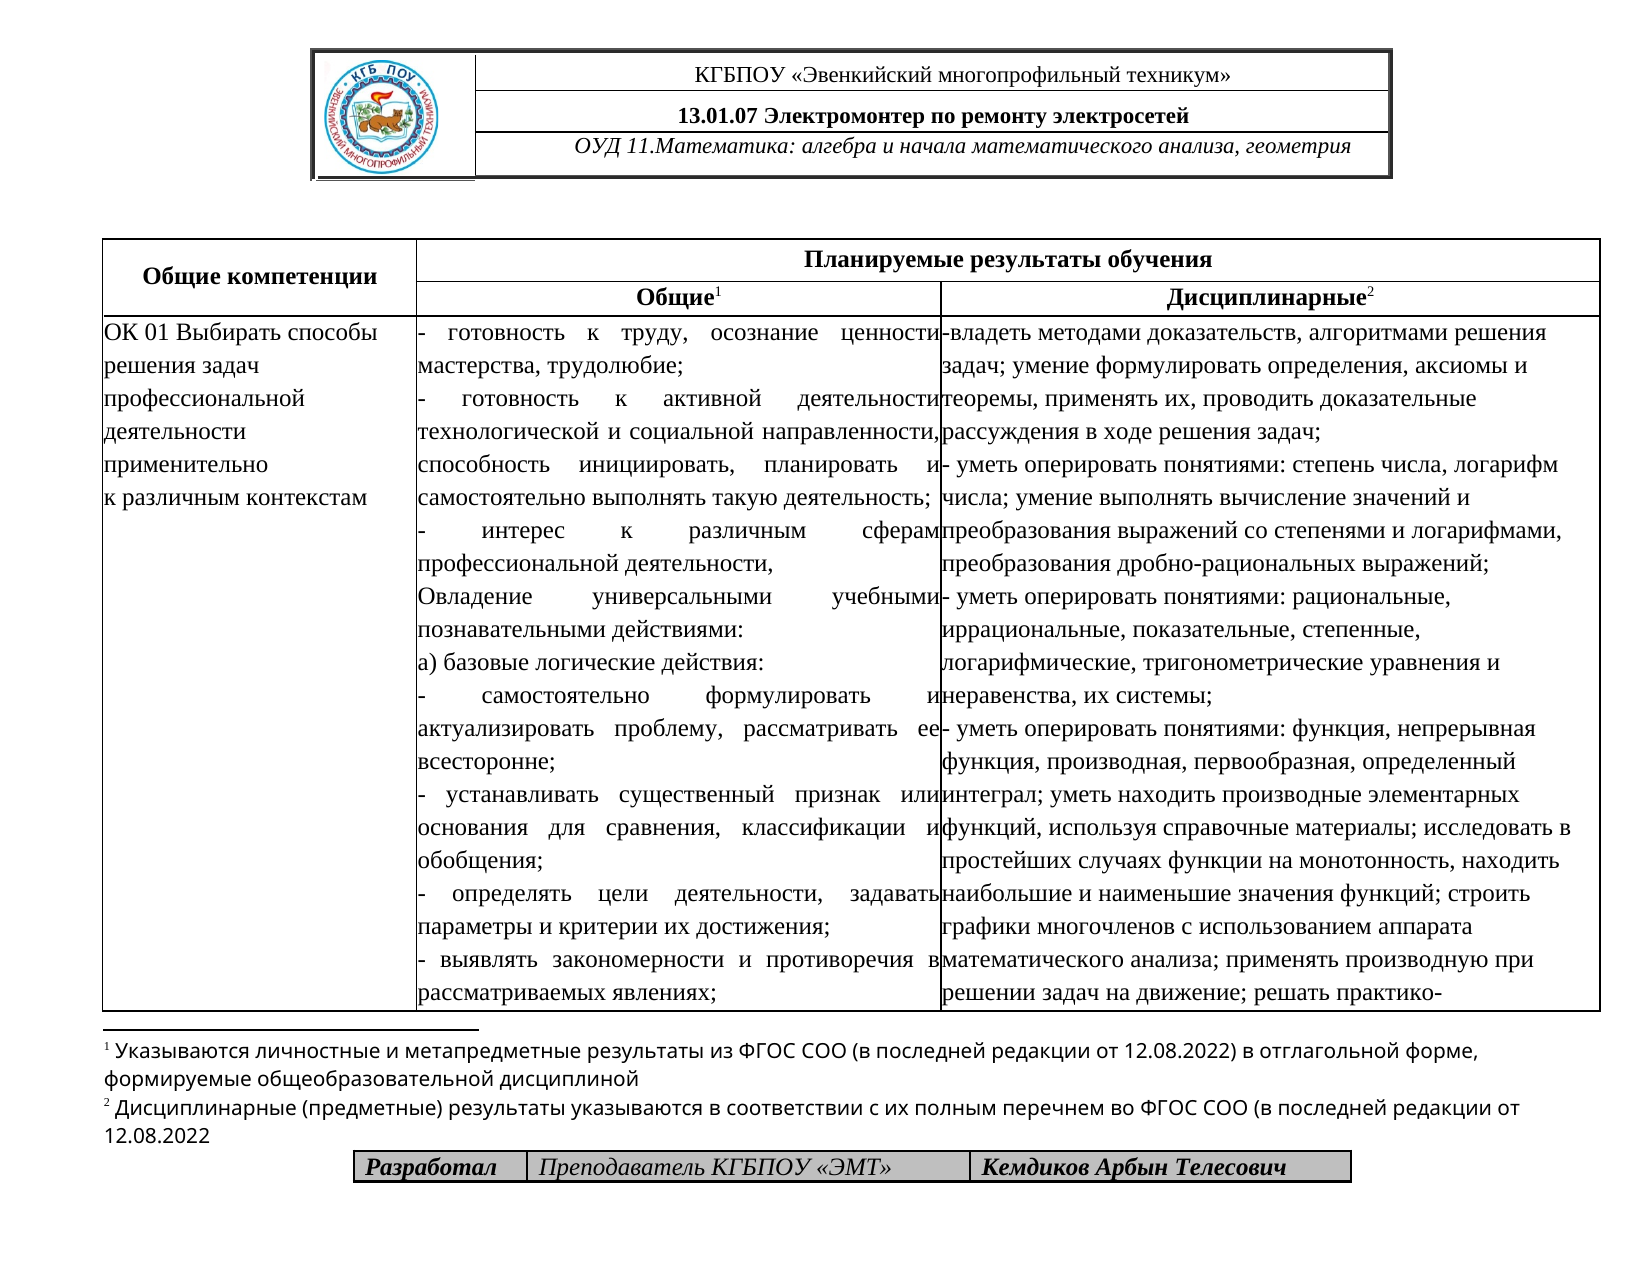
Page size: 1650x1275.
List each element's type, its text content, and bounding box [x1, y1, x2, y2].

table_cell Дисциплинарные [942, 282, 1599, 315]
table_cell Общие [417, 282, 940, 315]
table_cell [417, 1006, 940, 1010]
table_header Общие компетенции [103, 240, 416, 315]
picture [324, 60, 439, 175]
table_header Планируемые результаты обучения [417, 240, 1599, 281]
table_cell ОК 01 Выбирать способы решения задач профессиональной деятельности применительно к различным контекстам [103, 316, 416, 1010]
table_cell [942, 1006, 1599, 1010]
